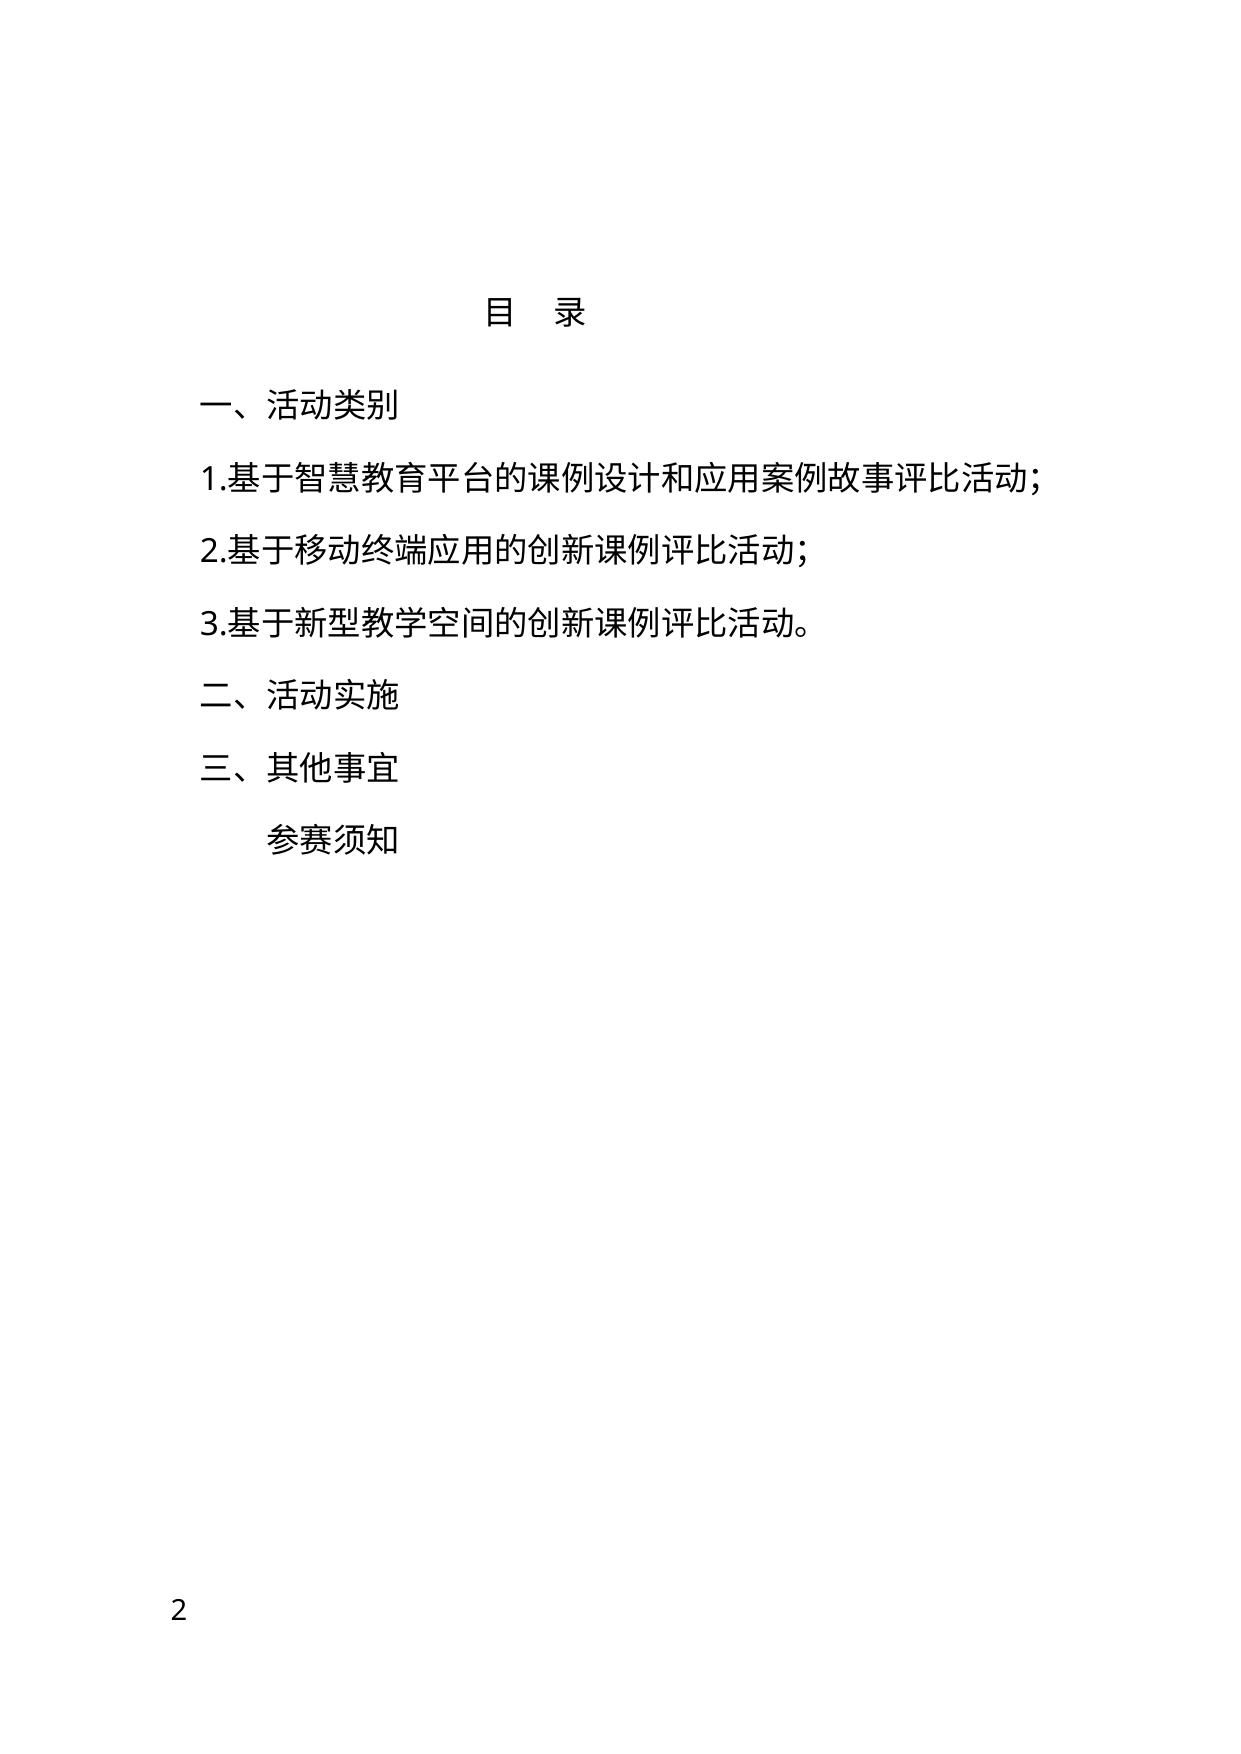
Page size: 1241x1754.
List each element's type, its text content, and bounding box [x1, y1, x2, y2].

text 3.基于新型教学空间的创新课例评比活动。 [133, 597, 1137, 645]
text 目 录 [133, 287, 1137, 333]
text 三、其他事宜 [133, 742, 1137, 790]
text 1.基于智慧教育平台的课例设计和应用案例故事评比活动； [133, 451, 1137, 500]
text 2.基于移动终端应用的创新课例评比活动； [133, 524, 1137, 572]
text 一、活动类别 [133, 379, 1137, 427]
text 二、活动实施 [133, 669, 1137, 717]
list 参赛须知 [133, 814, 1137, 862]
